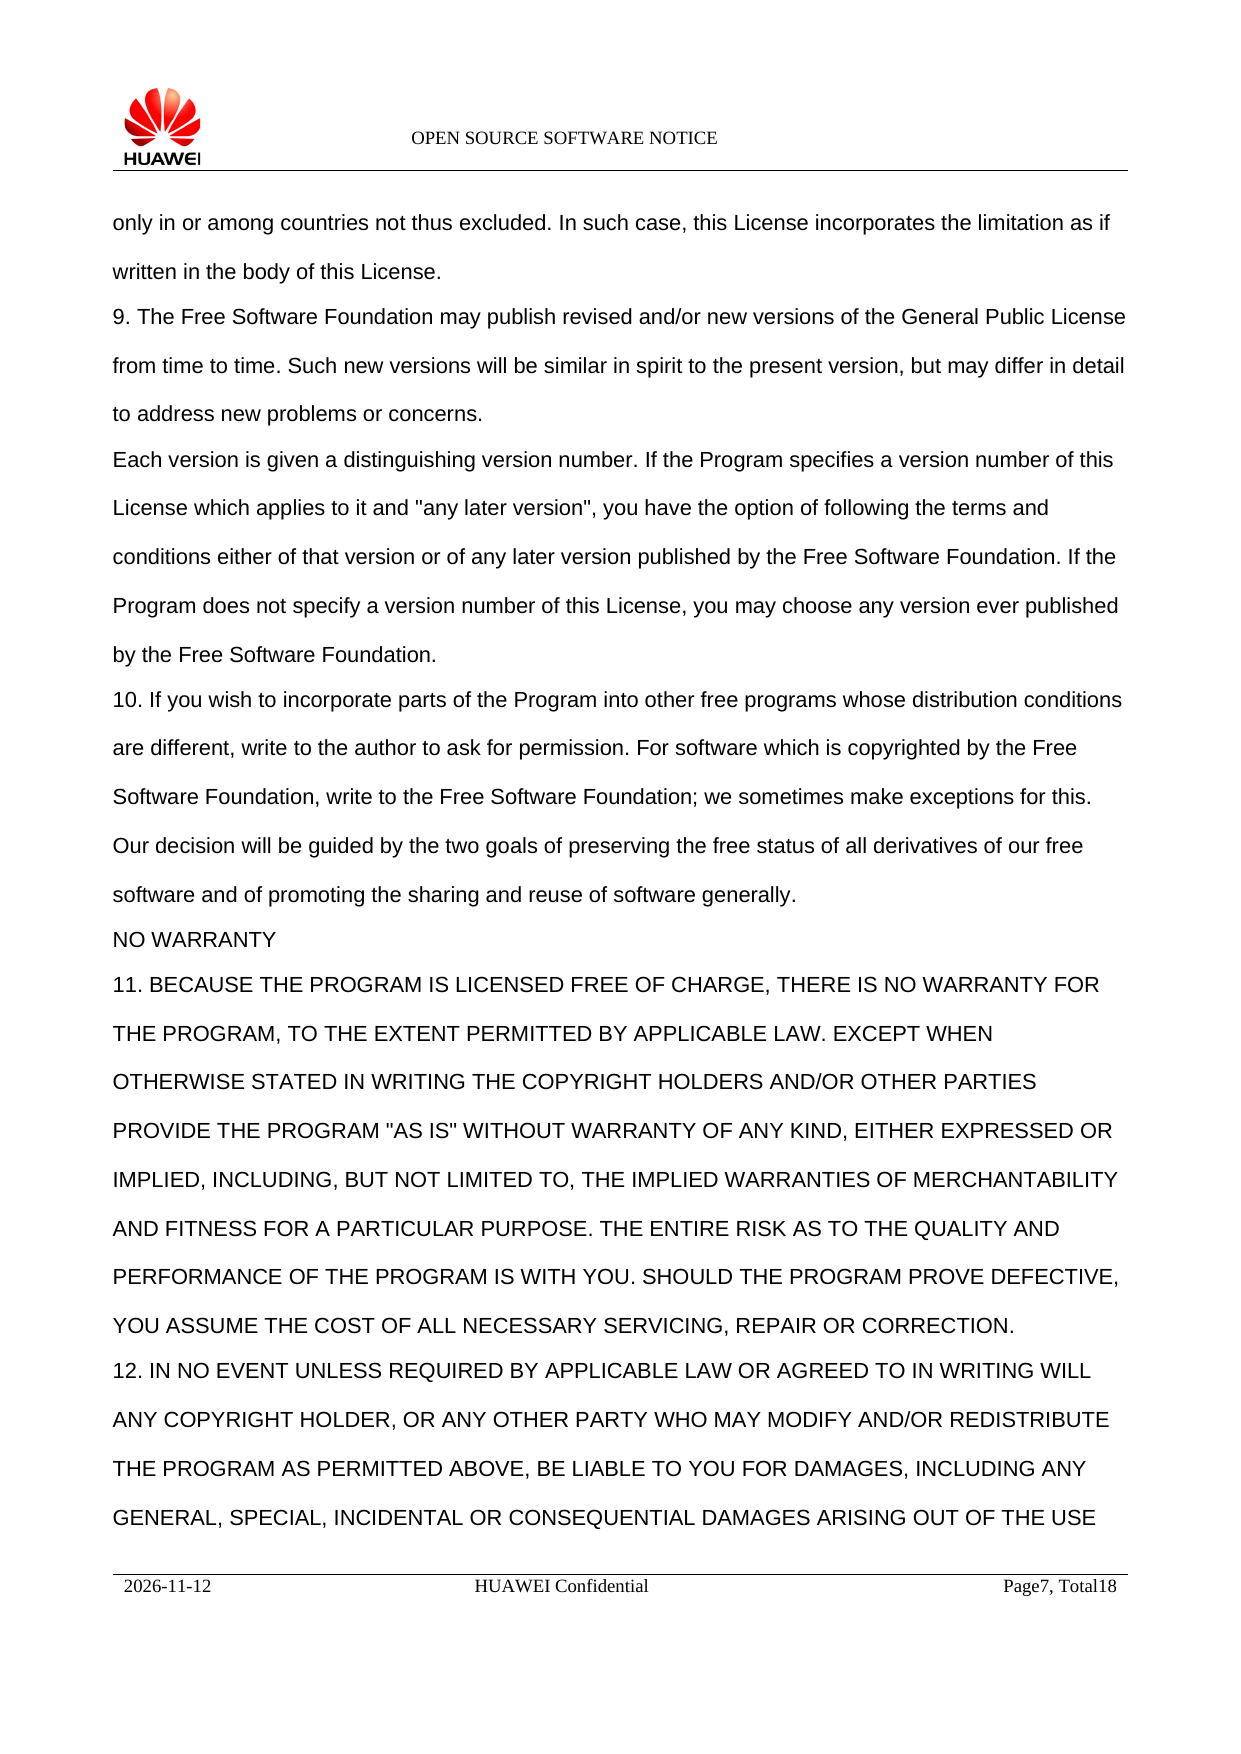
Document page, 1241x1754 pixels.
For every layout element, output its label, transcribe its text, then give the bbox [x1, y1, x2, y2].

text 11. BECAUSE THE PROGRAM IS LICENSED FREE OF CHARGE, THERE IS NO WARRANTY FOR THE PROGRAM, TO THE EXTENT PERMITTED BY APPLICABLE LAW. EXCEPT WHEN OTHERWISE STATED IN WRITING THE COPYRIGHT HOLDERS AND/OR OTHER PARTIES PROVIDE THE PROGRAM "AS IS" WITHOUT WARRANTY OF ANY KIND, EITHER EXPRESSED OR IMPLIED, INCLUDING, BUT NOT LIMITED TO, THE IMPLIED WARRANTIES OF MERCHANTABILITY AND FITNESS FOR A PARTICULAR PURPOSE. THE ENTIRE RISK AS TO THE QUALITY AND PERFORMANCE OF THE PROGRAM IS WITH YOU. SHOULD THE PROGRAM PROVE DEFECTIVE, YOU ASSUME THE COST OF ALL NECESSARY SERVICING, REPAIR OR CORRECTION. [112, 968, 1128, 1342]
picture [124, 88, 201, 165]
text Each version is given a distinguishing version number. If the Program specifies a version number of this License which applies to it and "any later version", you have the option of following the terms and conditions either of that version or of any later version published by the Free Software Foundation. If the Program does not specify a version number of this License, you may choose any version ever published by the Free Software Foundation. [112, 443, 1128, 670]
text NO WARRANTY [112, 923, 1128, 956]
text 10. If you wish to incorporate parts of the Program into other free programs whose distribution conditions are different, write to the author to ask for permission. For software which is copyrighted by the Free Software Foundation, write to the Free Software Foundation; we sometimes make exceptions for this. Our decision will be guided by the two goals of preserving the free status of all derivatives of our free software and of promoting the sharing and reuse of software generally. [112, 683, 1128, 910]
text 9. The Free Software Foundation may publish revised and/or new versions of the General Public License from time to time. Such new versions will be similar in spirit to the present version, but may differ in detail to address new problems or concerns. [112, 300, 1128, 430]
